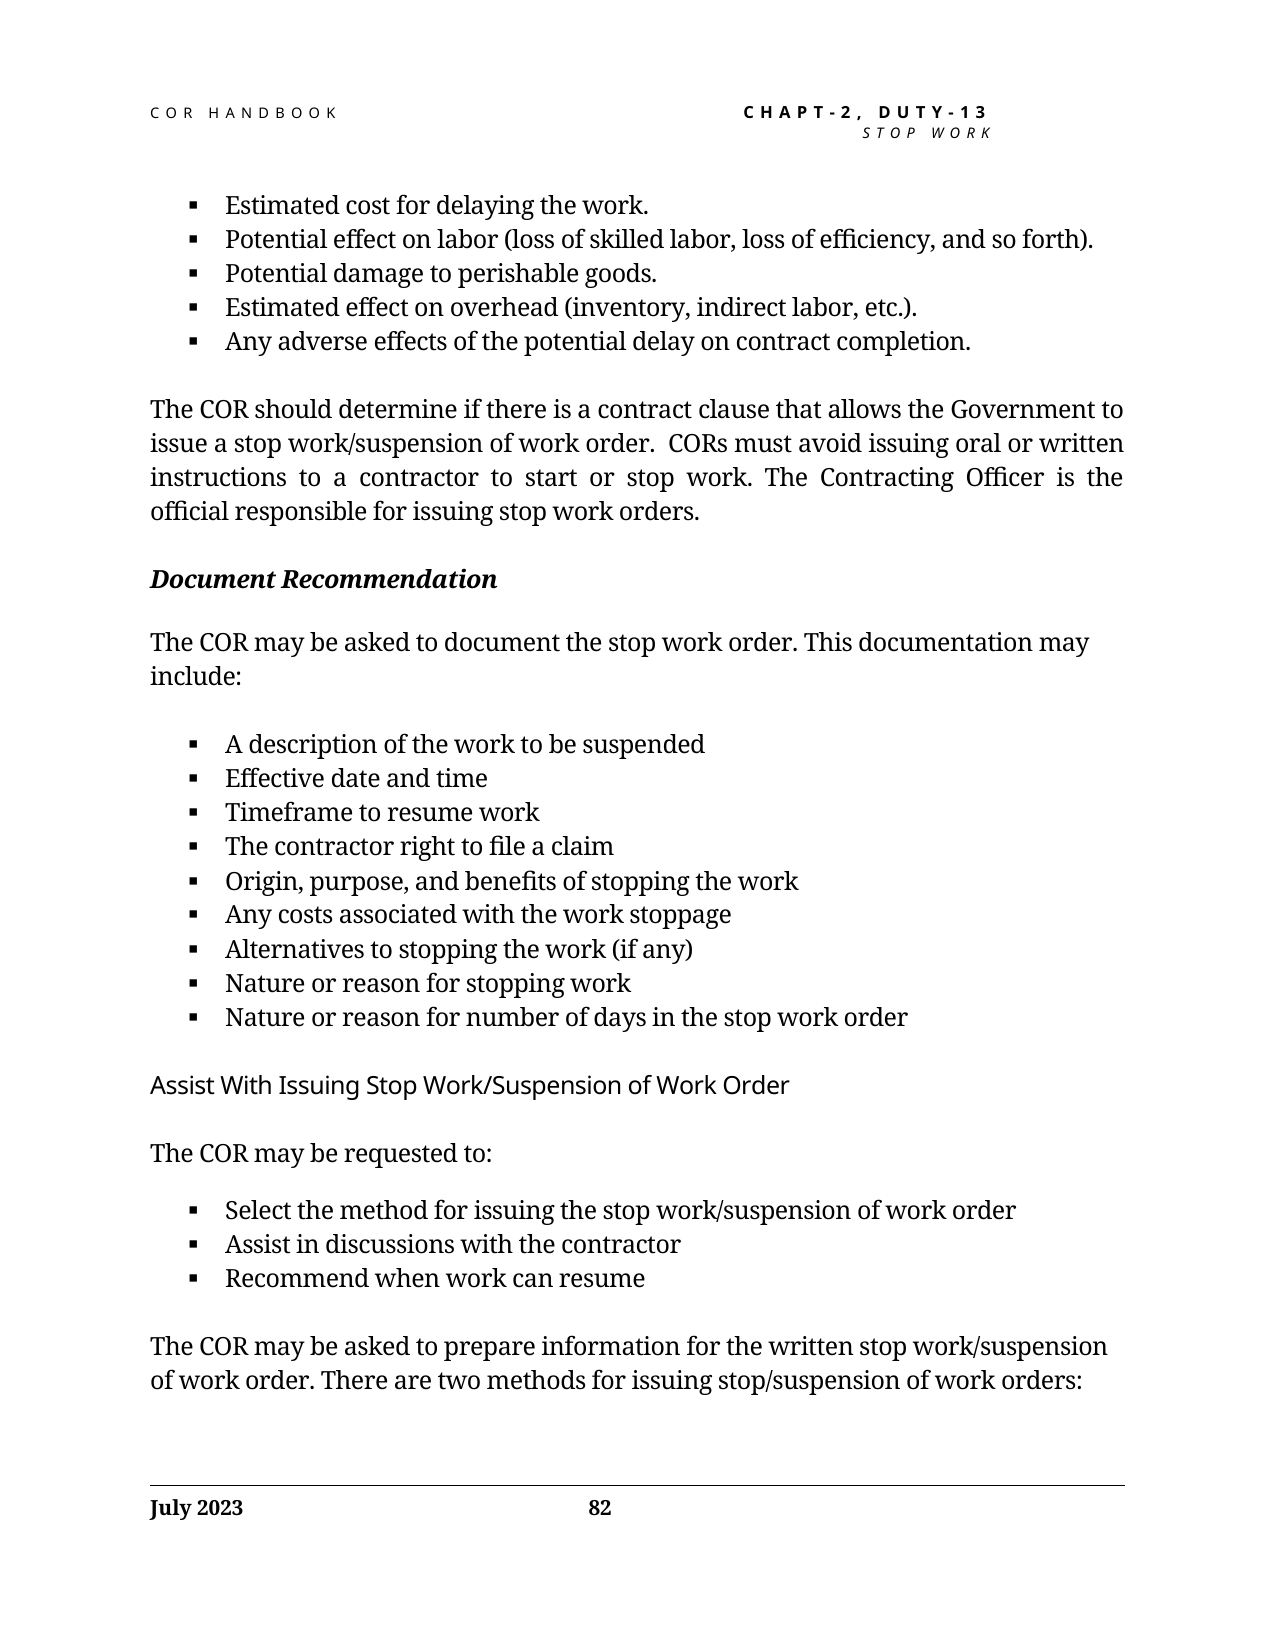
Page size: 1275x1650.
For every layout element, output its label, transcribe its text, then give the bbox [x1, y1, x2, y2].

list Recommend when work can resume [187, 1261, 1125, 1294]
subtitle Assist With Issuing Stop Work/Suspension of Work Order [150, 1067, 1125, 1102]
list Potential damage to perishable goods. [187, 256, 1125, 290]
list Nature or reason for stopping work [187, 965, 1125, 999]
list Any costs associated with the work stoppage [187, 897, 1125, 931]
text The COR may be asked to prepare information for the written stop work/suspension of work order. There are two methods for issuing stop/suspension of work orders: [150, 1329, 1125, 1397]
list Assist in discussions with the contractor [187, 1226, 1125, 1261]
list Origin, purpose, and benefits of stopping the work [187, 863, 1125, 897]
list Alternatives to stopping the work (if any) [187, 931, 1125, 965]
text The COR may be requested to: [150, 1136, 1125, 1170]
list The contractor right to file a claim [187, 829, 1125, 863]
text The COR should determine if there is a contract clause that allows the Government to issue a stop work/suspension of work order. CORs must avoid issuing oral or written instructions to a contractor to start or stop work. The Contracting Officer is the official responsible for issuing stop work orders. [150, 392, 1125, 528]
list Effective date and time [187, 761, 1125, 795]
text Document Recommendation [150, 562, 1125, 596]
list Select the method for issuing the stop work/suspension of work order [187, 1192, 1125, 1226]
text The COR may be asked to document the stop work order. This documentation may include: [150, 625, 1125, 693]
list Potential effect on labor (loss of skilled labor, loss of efficiency, and so forth). [187, 222, 1125, 256]
list Timeframe to resume work [187, 795, 1125, 829]
list A description of the work to be suspended [187, 727, 1125, 761]
list Any adverse effects of the potential delay on contract completion. [187, 324, 1125, 358]
list Nature or reason for number of days in the stop work order [187, 999, 1125, 1033]
list Estimated cost for delaying the work. [187, 187, 1125, 222]
list Estimated effect on overhead (inventory, indirect labor, etc.). [187, 290, 1125, 324]
